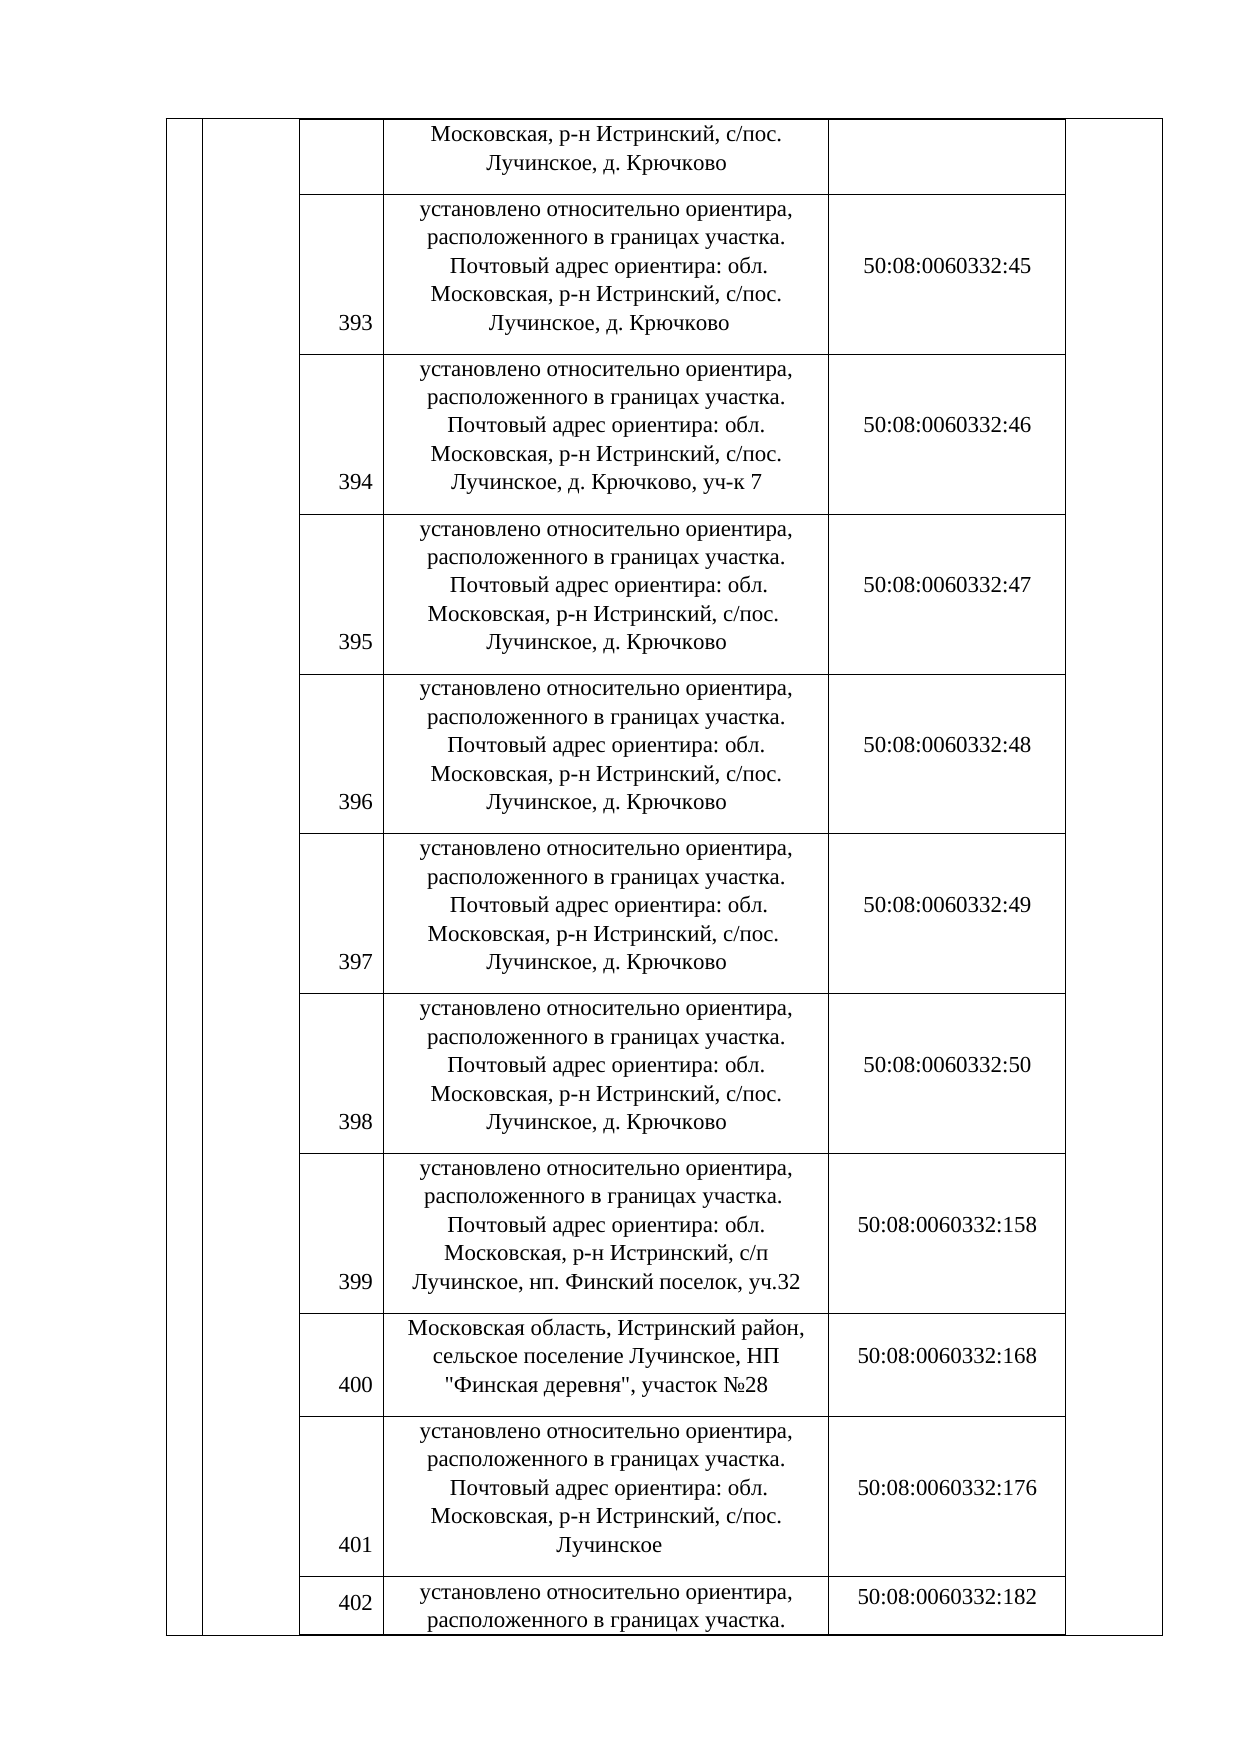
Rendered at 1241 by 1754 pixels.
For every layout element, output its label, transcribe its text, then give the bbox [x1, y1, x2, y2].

table_cell [300, 120, 383, 194]
table_cell [300, 195, 383, 354]
table_cell [1066, 119, 1162, 1635]
table_cell [829, 994, 1065, 1153]
table_cell [300, 834, 383, 993]
table_cell [300, 1314, 383, 1416]
table_cell [384, 1417, 828, 1576]
table_cell [300, 994, 383, 1153]
table_cell [384, 195, 828, 354]
table_cell [300, 1154, 383, 1313]
table_cell [384, 1314, 828, 1416]
table_cell [300, 675, 383, 833]
table_cell [300, 515, 383, 674]
table_cell [384, 355, 828, 514]
table_cell [384, 1154, 828, 1313]
table_cell [829, 515, 1065, 674]
table_cell [829, 834, 1065, 993]
table_cell [384, 1577, 828, 1634]
table_cell 3 [167, 119, 202, 1635]
table_cell [829, 1417, 1065, 1576]
table_cell [384, 834, 828, 993]
table_cell [829, 1577, 1065, 1634]
table_cell [300, 355, 383, 514]
table_cell [384, 120, 828, 194]
table_cell [829, 355, 1065, 514]
table_cell [384, 515, 828, 674]
table_cell [829, 120, 1065, 194]
table_cell [829, 1154, 1065, 1313]
table_cell [300, 1417, 383, 1576]
table_cell [203, 119, 299, 1635]
table_cell [829, 675, 1065, 833]
table_cell [829, 195, 1065, 354]
table_cell [300, 1577, 383, 1634]
table_cell [384, 994, 828, 1153]
table_cell [384, 675, 828, 833]
table_cell [829, 1314, 1065, 1416]
